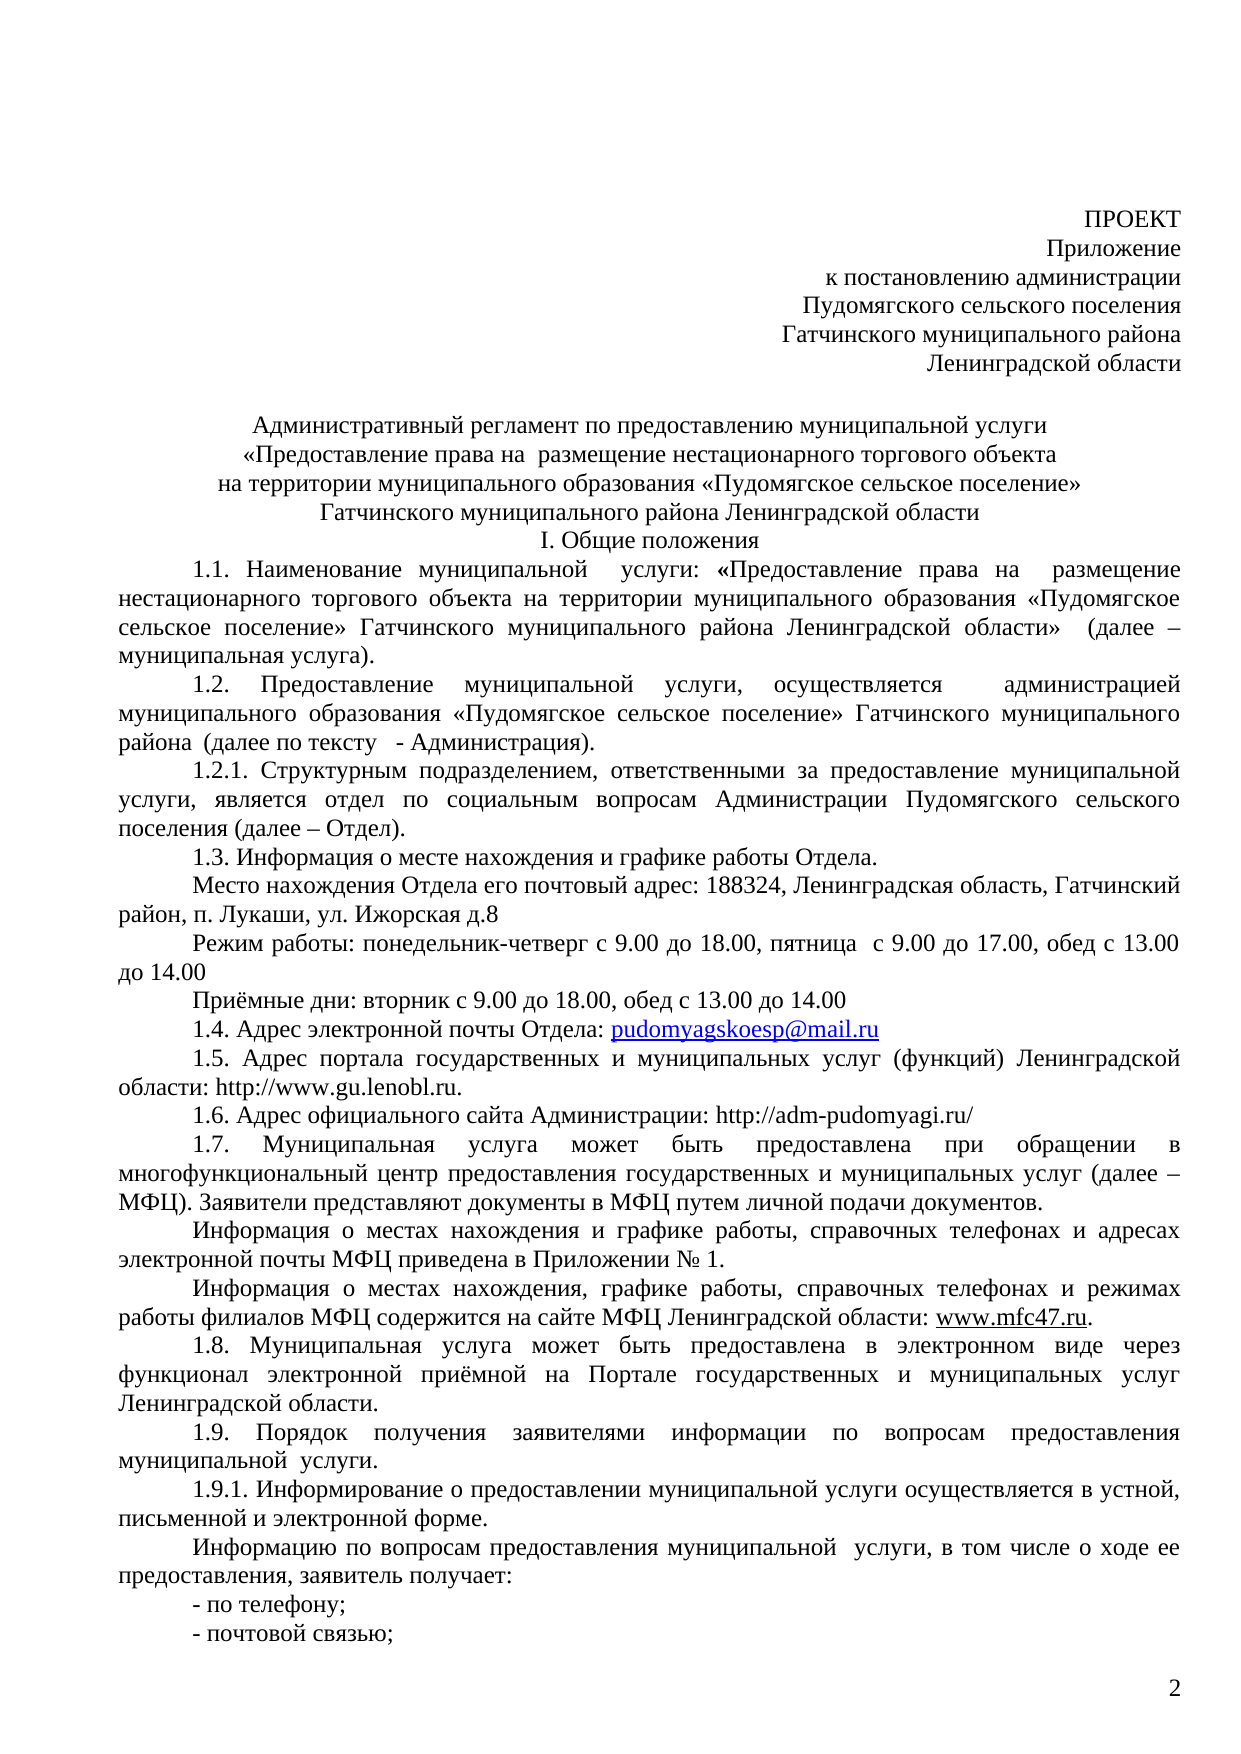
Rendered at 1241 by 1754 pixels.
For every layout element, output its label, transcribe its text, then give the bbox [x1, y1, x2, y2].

text Информация о местах нахождения и графике работы, справочных телефонах и адресах электронной почты МФЦ приведена в Приложении № 1. [118, 1215, 1181, 1273]
text Информация о местах нахождения, графике работы, справочных телефонах и режимах работы филиалов МФЦ содержится на сайте МФЦ Ленинградской области: www.mfc47.ru. [118, 1273, 1181, 1330]
text ПРОЕКТ [118, 204, 1181, 233]
text «Предоставление права на размещение нестационарного торгового объекта [118, 439, 1181, 468]
text 1.6. Адрес официального сайта Администрации: http://adm-pudomyagi.ru/ [118, 1100, 1181, 1129]
text 1.8. Муниципальная услуга может быть предоставлена в электронном виде через функционал электронной приёмной на Портале государственных и муниципальных услуг Ленинградской области. [118, 1330, 1181, 1417]
text Пудомягского сельского поселения [118, 291, 1181, 319]
text 1.1. Наименование муниципальной услуги: «Предоставление права на размещение нестационарного торгового объекта на территории муниципального образования «Пудомягское сельское поселение» Гатчинского муниципального района Ленинградской области» (далее – муниципальная услуга). [118, 554, 1181, 669]
text 1.5. Адрес портала государственных и муниципальных услуг (функций) Ленинградской области: http://www.gu.lenobl.ru. [118, 1043, 1181, 1100]
text Место нахождения Отдела его почтовый адрес: 188324, Ленинградская область, Гатчинский район, п. Лукаши, ул. Ижорская д.8 [118, 870, 1181, 928]
text Ленинградской области [118, 348, 1181, 377]
text 1.9. Порядок получения заявителями информации по вопросам предоставления муниципальной услуги. [118, 1417, 1181, 1474]
text Приёмные дни: вторник с 9.00 до 18.00, обед с 13.00 до 14.00 [118, 985, 1181, 1014]
text - по телефону; [118, 1589, 1181, 1618]
text Режим работы: понедельник-четверг с 9.00 до 18.00, пятница с 9.00 до 17.00, обед с 13.00 до 14.00 [118, 928, 1181, 985]
text 1.2.1. Структурным подразделением, ответственными за предоставление муниципальной услуги, является отдел по социальным вопросам Администрации Пудомягского сельского поселения (далее – Отдел). [118, 755, 1181, 842]
text 1.9.1. Информирование о предоставлении муниципальной услуги осуществляется в устной, письменной и электронной форме. [118, 1474, 1181, 1532]
text 1.3. Информация о месте нахождения и графике работы Отдела. [118, 842, 1181, 870]
text 1.7. Муниципальная услуга может быть предоставлена при обращении в многофункциональный центр предоставления государственных и муниципальных услуг (далее – МФЦ). Заявители представляют документы в МФЦ путем личной подачи документов. [118, 1129, 1181, 1215]
text Административный регламент по предоставлению муниципальной услуги [118, 410, 1181, 439]
text I. Общие положения [118, 525, 1181, 554]
text к постановлению администрации [118, 262, 1181, 291]
text 1.2. Предоставление муниципальной услуги, осуществляется администрацией муниципального образования «Пудомягское сельское поселение» Гатчинского муниципального района (далее по тексту - Администрация). [118, 669, 1181, 755]
text Гатчинского муниципального района [118, 319, 1181, 348]
text 1.4. Адрес электронной почты Отдела: pudomyagskoesp@mail.ru [118, 1014, 1181, 1043]
text Гатчинского муниципального района Ленинградской области [118, 497, 1181, 525]
text Приложение [118, 233, 1181, 262]
text Информацию по вопросам предоставления муниципальной услуги, в том числе о ходе ее предоставления, заявитель получает: [118, 1532, 1181, 1589]
text на территории муниципального образования «Пудомягское сельское поселение» [118, 468, 1181, 497]
text - почтовой связью; [118, 1618, 1181, 1647]
